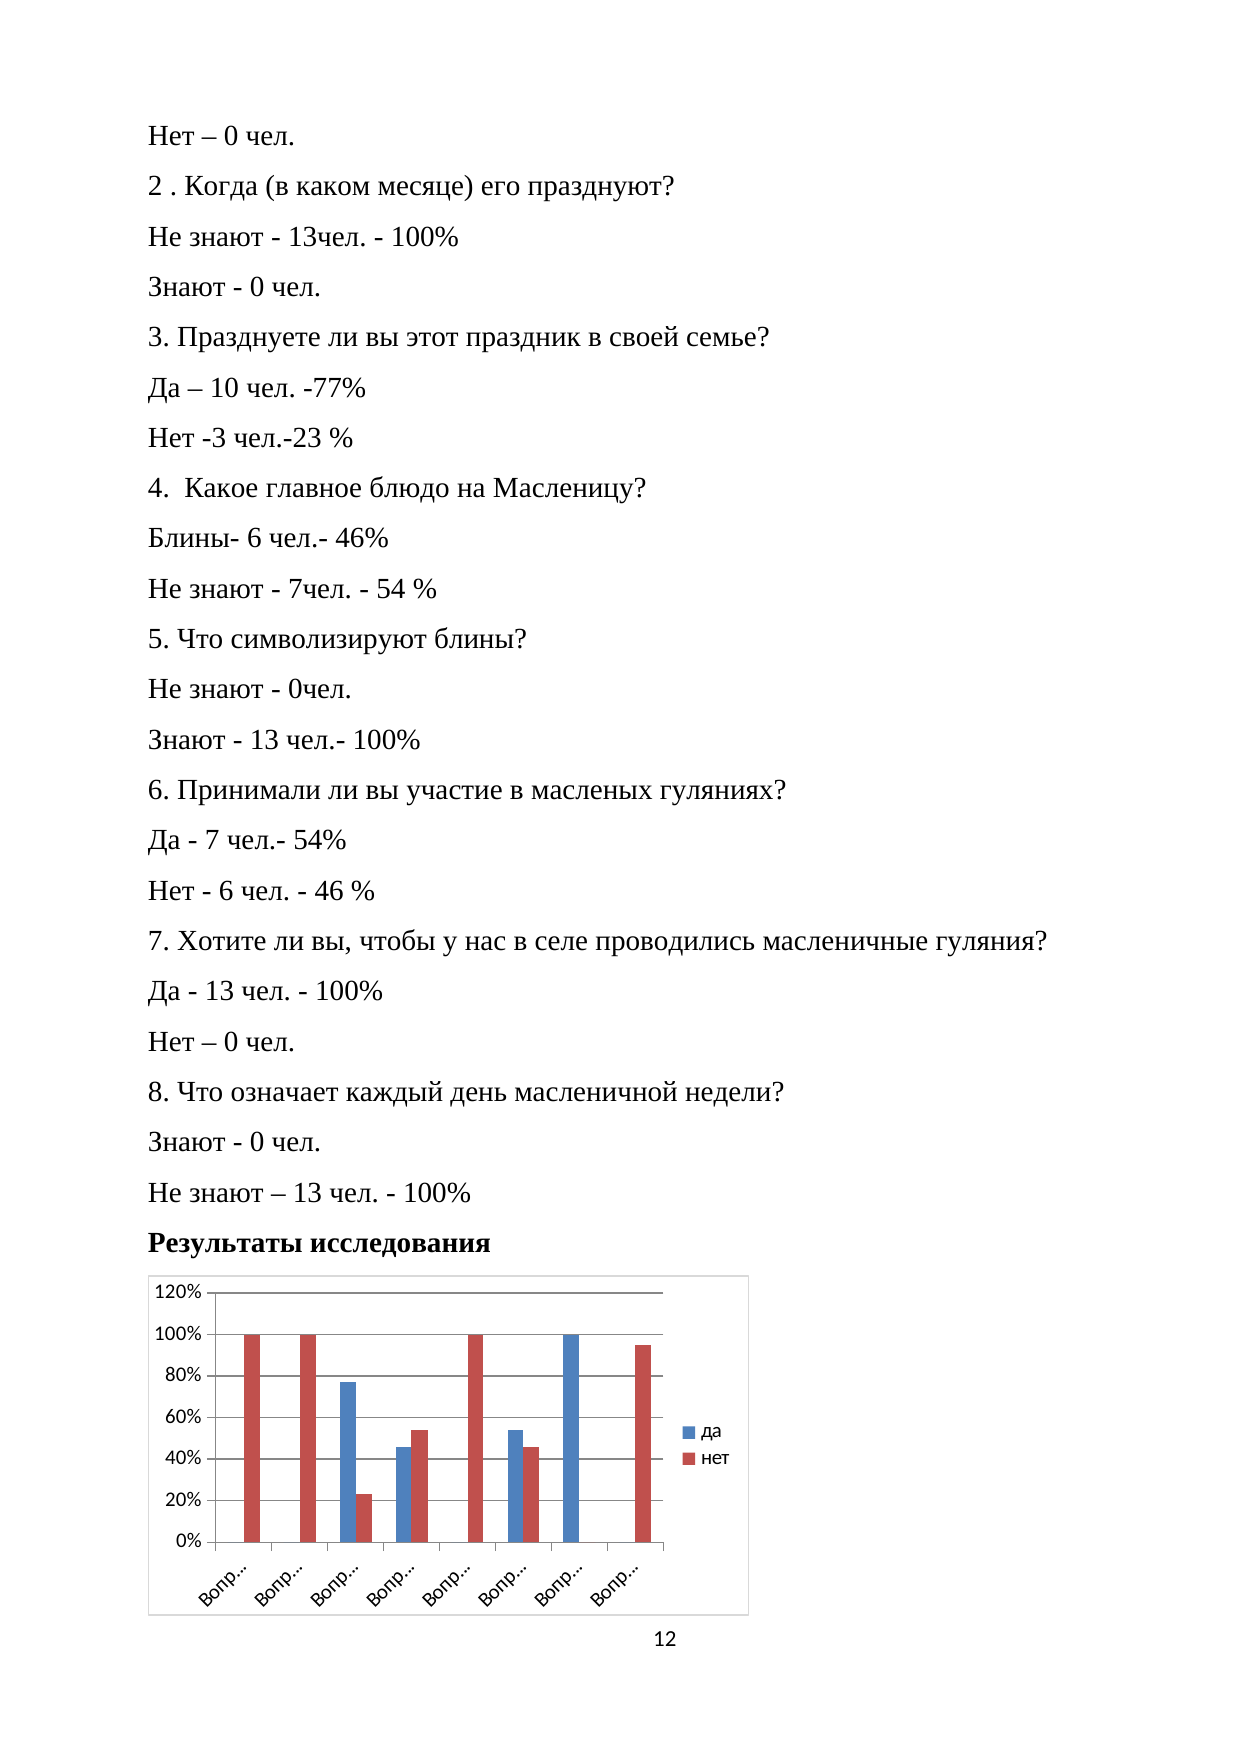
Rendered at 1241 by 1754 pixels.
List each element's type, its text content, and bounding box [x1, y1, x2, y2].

text Нет – 0 чел. [148, 118, 1181, 152]
text 6. Принимали ли вы участие в масленых гуляниях? [148, 772, 1181, 806]
text Не знают - 7чел. - 54 % [148, 571, 1181, 604]
text Знают - 0 чел. [148, 269, 1181, 303]
text Нет - 6 чел. - 46 % [148, 873, 1181, 906]
text Да - 13 чел. - 100% [148, 973, 1181, 1007]
text Не знают - 13чел. - 100% [148, 219, 1181, 252]
text 3. Празднуете ли вы этот праздник в своей семье? [148, 319, 1181, 353]
text 4. Какое главное блюдо на Масленицу? [148, 470, 1181, 504]
text Да - 7 чел.- 54% [148, 822, 1181, 856]
text 2 . Когда (в каком месяце) его празднуют? [148, 168, 1181, 202]
text Да – 10 чел. -77% [148, 370, 1181, 403]
text Не знают - 0чел. [148, 672, 1181, 705]
text Нет – 0 чел. [148, 1024, 1181, 1057]
text Нет -3 чел.-23 % [148, 420, 1181, 453]
text Знают - 13 чел.- 100% [148, 722, 1181, 755]
text 8. Что означает каждый день масленичной недели? [148, 1074, 1181, 1108]
text Знают - 0 чел. [148, 1124, 1181, 1158]
text Не знают – 13 чел. - 100% [148, 1175, 1181, 1208]
text Результаты исследования [148, 1225, 1181, 1258]
text Блины- 6 чел.- 46% [148, 521, 1181, 554]
text 7. Хотите ли вы, чтобы у нас в селе проводились масленичные гуляния? [148, 923, 1181, 957]
text 5. Что символизируют блины? [148, 621, 1181, 655]
